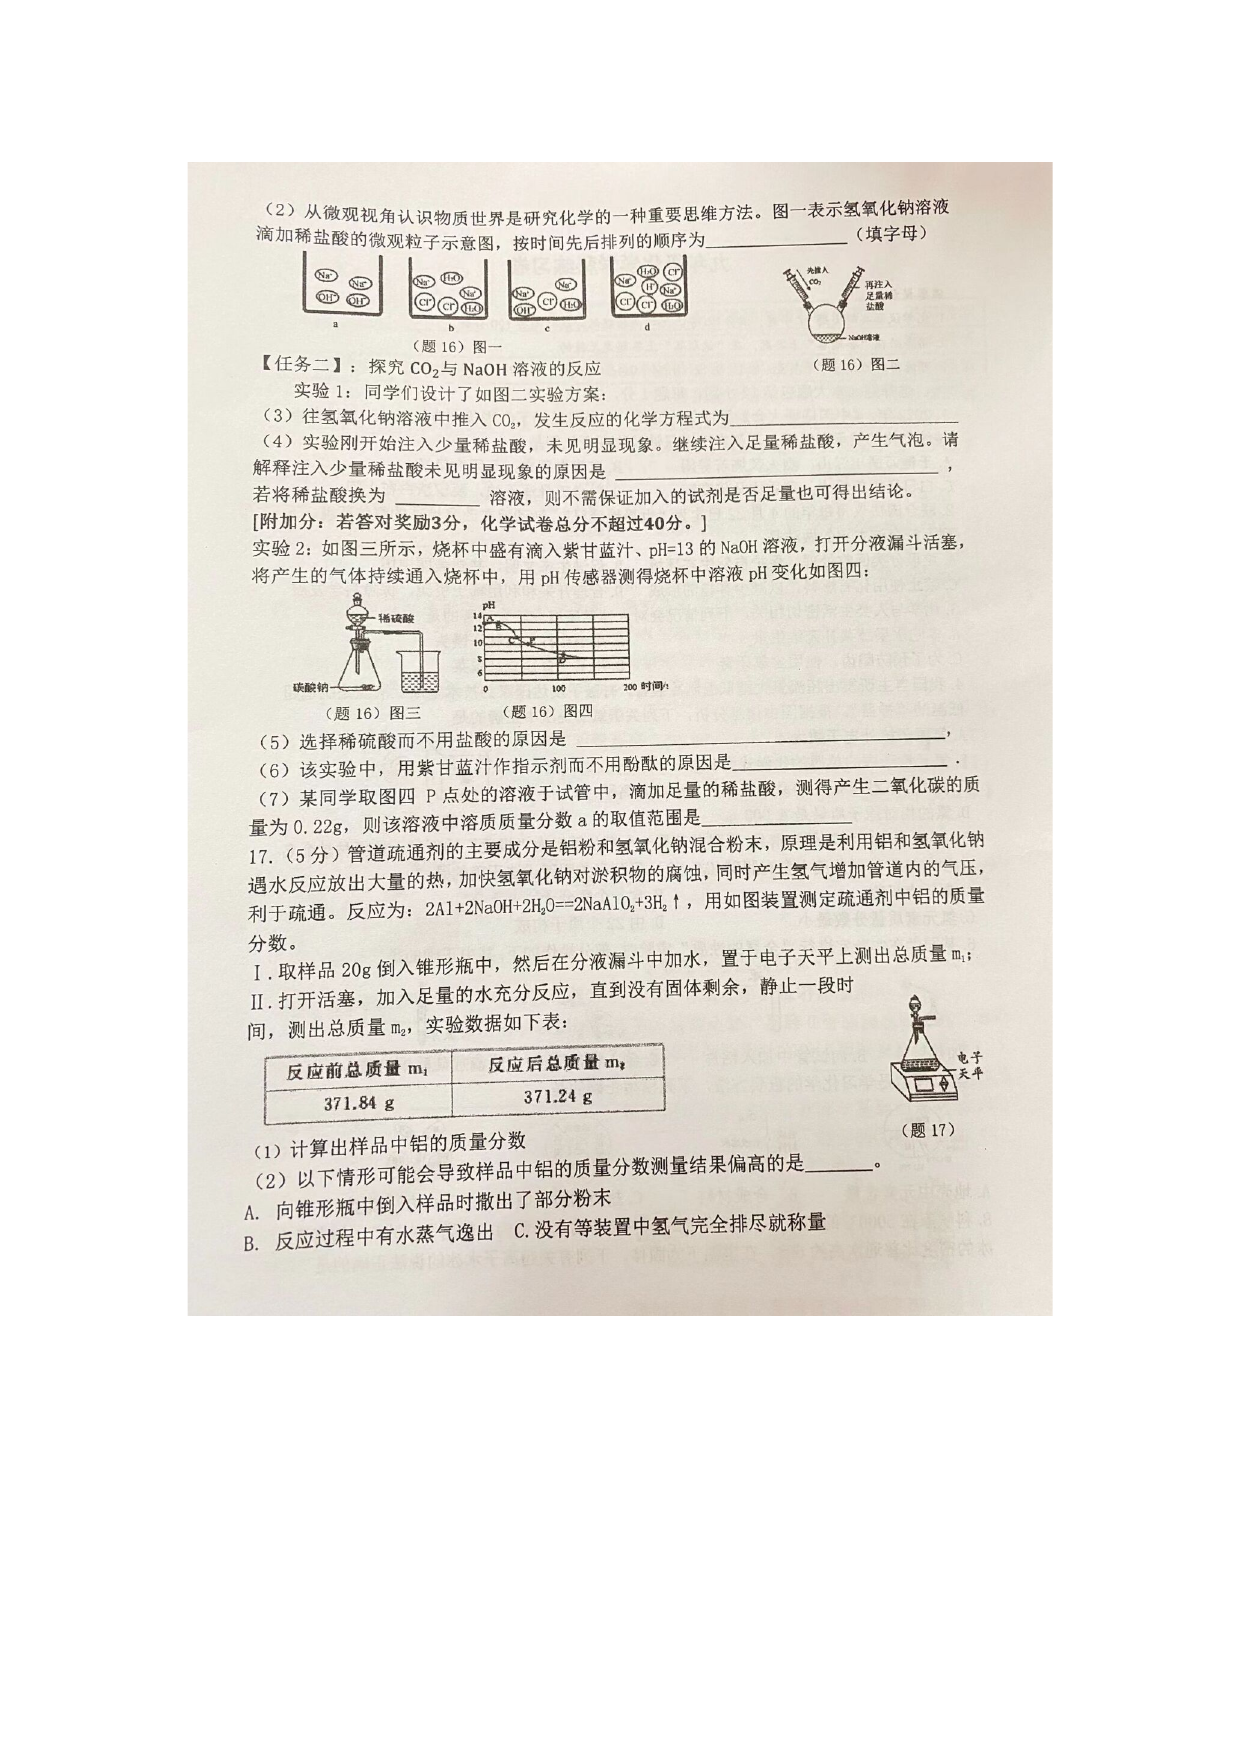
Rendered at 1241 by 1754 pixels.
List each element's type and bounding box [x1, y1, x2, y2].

picture [187, 162, 1053, 1316]
